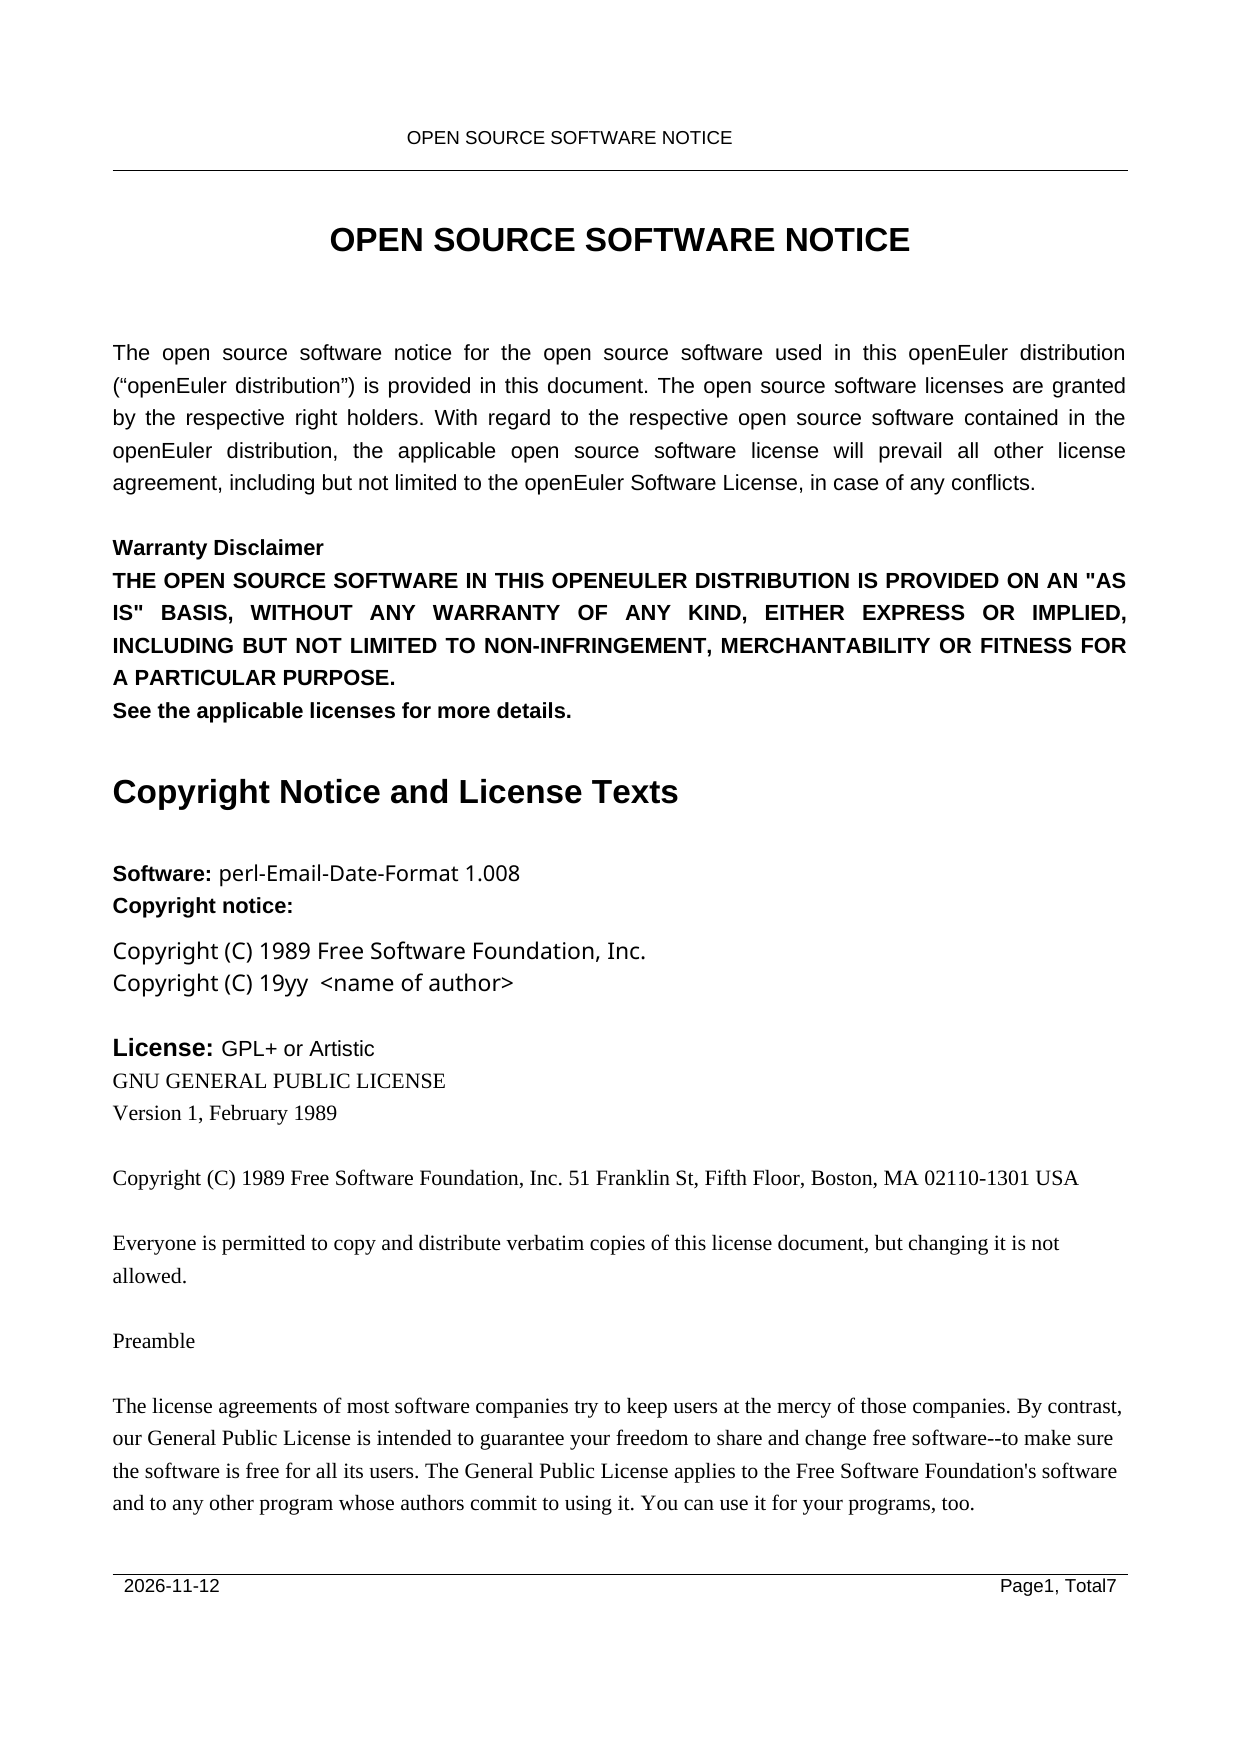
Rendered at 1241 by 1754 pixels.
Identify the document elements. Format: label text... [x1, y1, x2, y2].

text Copyright notice: [112, 889, 1128, 921]
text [112, 1064, 1128, 1519]
text License: GPL+ or Artistic [112, 1031, 1128, 1064]
text THE OPEN SOURCE SOFTWARE IN THIS OPENEULER DISTRIBUTION IS PROVIDED ON AN "AS IS" BASIS, WITHOUT ANY WARRANTY OF ANY KIND, EITHER EXPRESS OR IMPLIED, INCLUDING BUT NOT LIMITED TO NON-INFRINGEMENT, MERCHANTABILITY OR FITNESS FOR A PARTICULAR PURPOSE. See the applicable licenses for more details. [112, 564, 1128, 726]
text Copyright (C) 1989 Free Software Foundation, Inc. Copyright (C) 19yy <name of author> [112, 934, 1128, 1031]
text Warranty Disclaimer [112, 531, 1128, 564]
text The open source software notice for the open source software used in this openEuler distribution (“openEuler distribution”) is provided in this document. The open source software licenses are granted by the respective right holders. With regard to the respective open source software contained in the openEuler distribution, the applicable open source software license will prevail all other license agreement, including but not limited to the openEuler Software License, in case of any conflicts. [112, 336, 1128, 499]
text Copyright Notice and License Texts [112, 759, 1128, 824]
text OPEN SOURCE SOFTWARE NOTICE [112, 206, 1128, 271]
title Software: perl-Email-Date-Format 1.008 [112, 856, 1128, 889]
